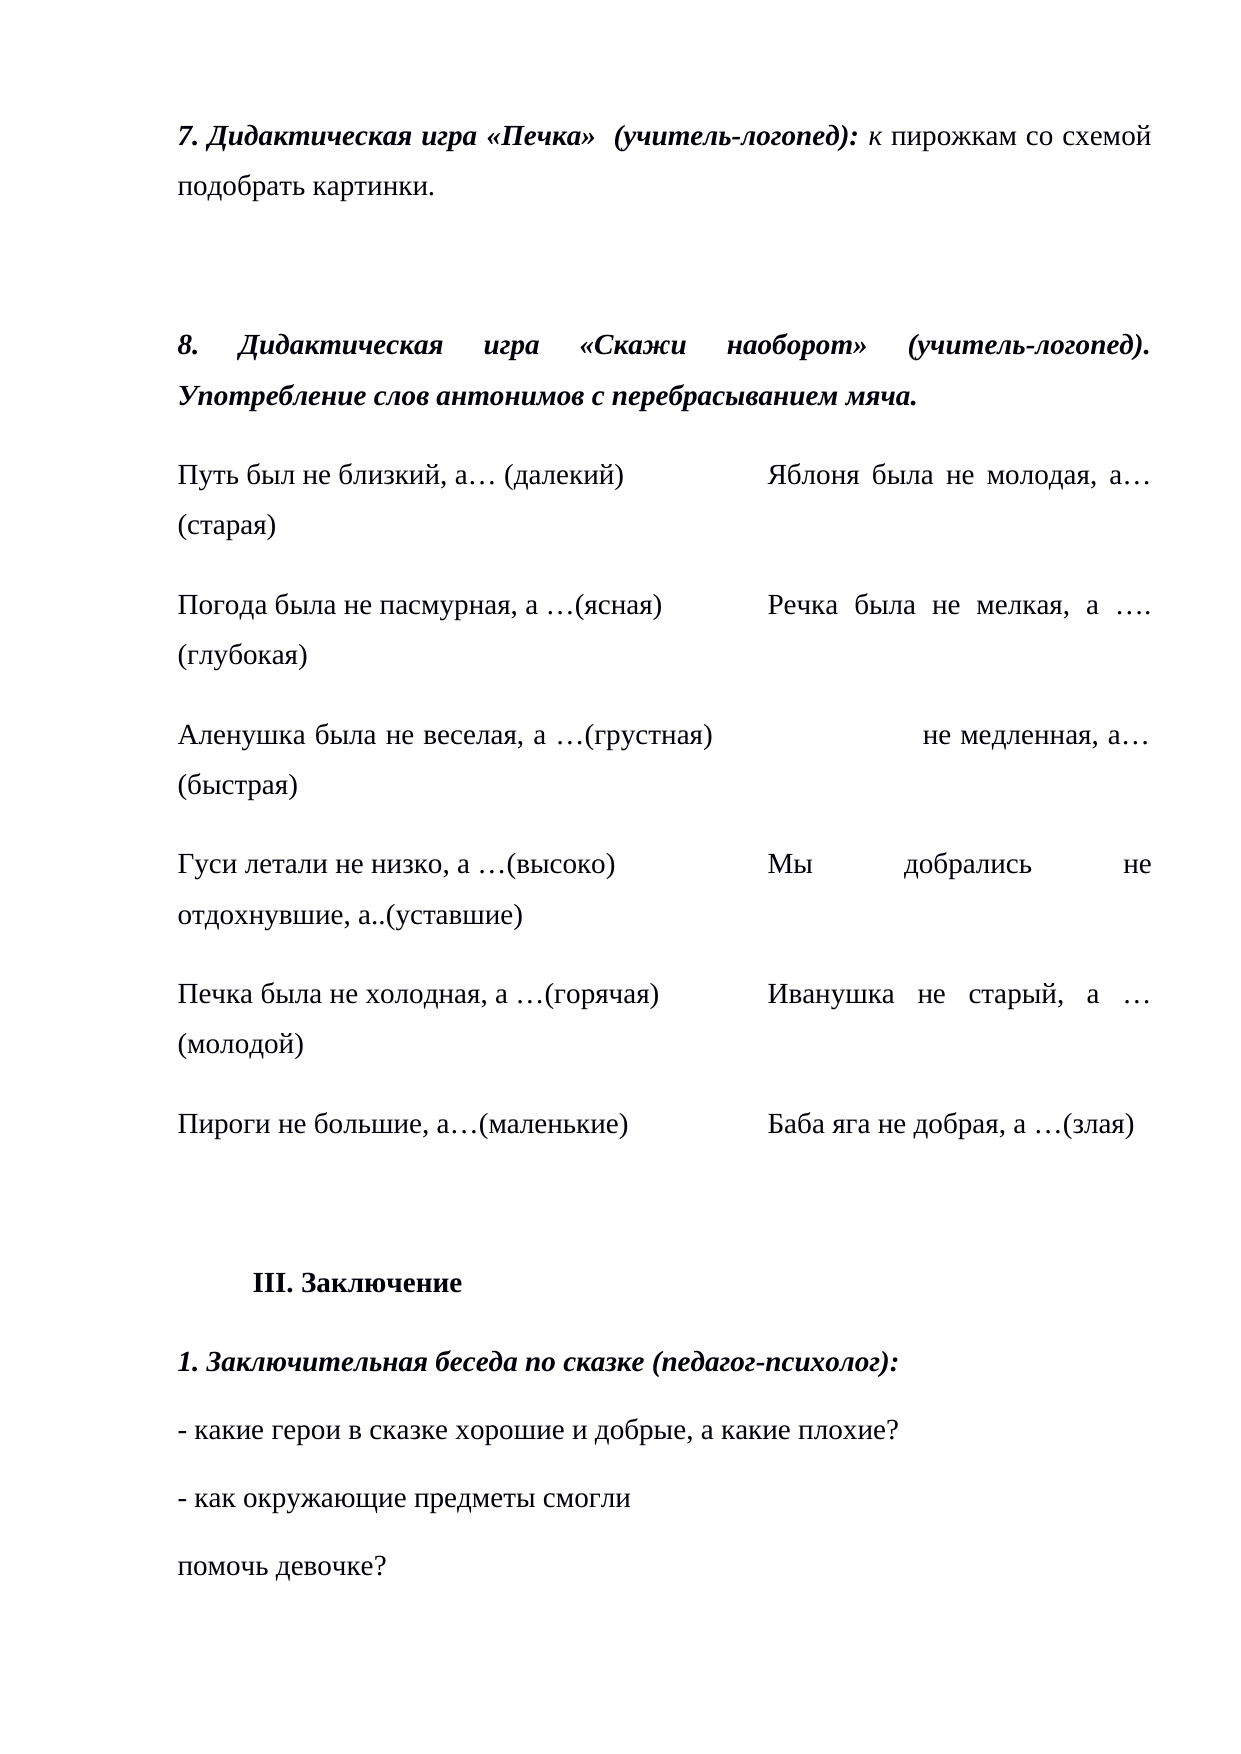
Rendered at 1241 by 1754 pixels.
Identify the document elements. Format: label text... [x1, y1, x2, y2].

text Аленушка была не веселая, а …(грустная) не медленная, а…(быстрая) [177, 717, 1152, 801]
list III. Заключение [252, 1265, 1152, 1299]
text - как окружающие предметы смогли [177, 1480, 1152, 1513]
text Печка была не холодная, а …(горячая) Иванушка не старый, а …(молодой) [177, 976, 1152, 1060]
text помочь девочке? [177, 1548, 1152, 1581]
text 8. Дидактическая игра «Скажи наоборот» (учитель-логопед). Употребление слов антонимов с перебрасыванием мяча. [177, 327, 1152, 411]
text 1. Заключительная беседа по сказке (педагог-психолог): [177, 1344, 1152, 1378]
text Путь был не близкий, а… (далекий) Яблоня была не молодая, а… (старая) [177, 457, 1152, 541]
text 7. Дидактическая игра «Печка» (учитель-логопед): к пирожкам со схемой подобрать картинки. [177, 118, 1152, 202]
text Погода была не пасмурная, а …(ясная) Речка была не мелкая, а ….(глубокая) [177, 587, 1152, 671]
text Пироги не большие, а…(маленькие) Баба яга не добрая, а …(злая) [177, 1106, 1152, 1140]
text - какие герои в сказке хорошие и добрые, а какие плохие? [177, 1412, 1152, 1446]
text Гуси летали не низко, а …(высоко) Мы добрались не отдохнувшие, а..(уставшие) [177, 847, 1152, 930]
